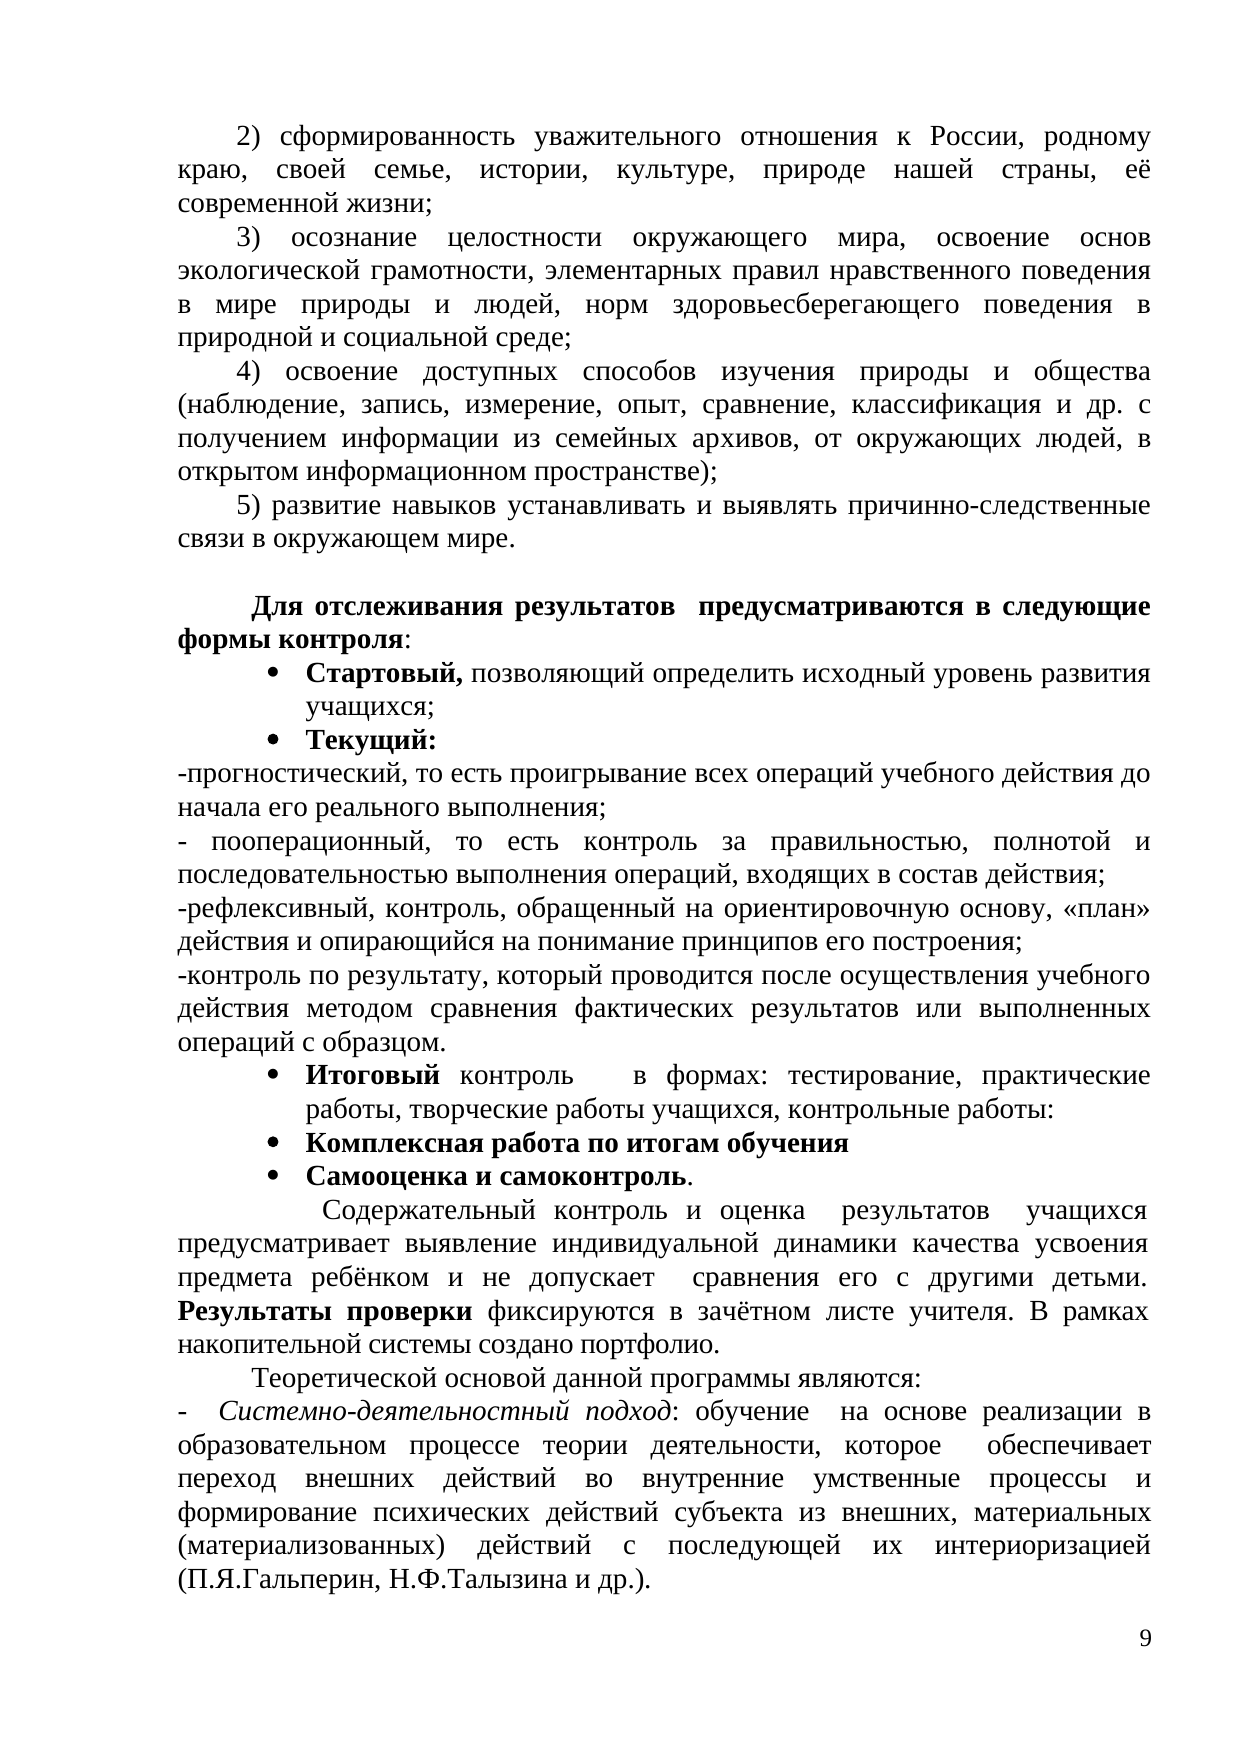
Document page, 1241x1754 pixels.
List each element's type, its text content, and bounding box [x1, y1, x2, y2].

text -рефлексивный, контроль, обращенный на ориентировочную основу, «план» действия и опирающийся на понимание принципов его построения; [177, 890, 1152, 957]
list Самооценка и самоконтроль. [268, 1158, 1152, 1192]
text 2) сформированность уважительного отношения к России, родному краю, своей семье, истории, культуре, природе нашей страны, её современной жизни; [177, 118, 1152, 219]
text Содержательный контроль и оценка результатов учащихся предусматривает выявление индивидуальной динамики качества усвоения предмета ребёнком и не допускает сравнения его с другими детьми. Результаты проверки фиксируются в зачётном листе учителя. В рамках накопительной системы создано портфолио. [177, 1192, 1149, 1360]
list Итоговый контроль в формах: тестирование, практические работы, творческие работы учащихся, контрольные работы: [268, 1057, 1152, 1125]
text 5) развитие навыков устанавливать и выявлять причинно-следственные связи в окружающем мире. [177, 487, 1152, 554]
text - Системно-деятельностный подход: обучение на основе реализации в образовательном процессе теории деятельности, которое обеспечивает переход внешних действий во внутренние умственные процессы и формирование психических действий субъекта из внешних, материальных (материализованных) действий с последующей их интериоризацией (П.Я.Гальперин, Н.Ф.Талызина и др.). [177, 1393, 1152, 1594]
list Стартовый, позволяющий определить исходный уровень развития учащихся; [268, 655, 1152, 722]
text Для отслеживания результатов предусматриваются в следующие формы контроля: [177, 588, 1152, 655]
text 4) освоение доступных способов изучения природы и общества (наблюдение, запись, измерение, опыт, сравнение, классификация и др. с получением информации из семейных архивов, от окружающих людей, в открытом информационном пространстве); [177, 353, 1152, 487]
list Комплексная работа по итогам обучения [268, 1125, 1152, 1158]
text Теоретической основой данной программы являются: [177, 1360, 1152, 1393]
text -прогностический, то есть проигрывание всех операций учебного действия до начала его реального выполнения; [177, 756, 1152, 823]
list Текущий: [268, 722, 1152, 756]
text -контроль по результату, который проводится после осуществления учебного действия методом сравнения фактических результатов или выполненных операций с образцом. [177, 957, 1152, 1057]
text - пооперационный, то есть контроль за правильностью, полнотой и последовательностью выполнения операций, входящих в состав действия; [177, 823, 1152, 890]
text 3) осознание целостности окружающего мира, освоение основ экологической грамотности, элементарных правил нравственного поведения в мире природы и людей, норм здоровьесберегающего поведения в природной и социальной среде; [177, 219, 1152, 353]
